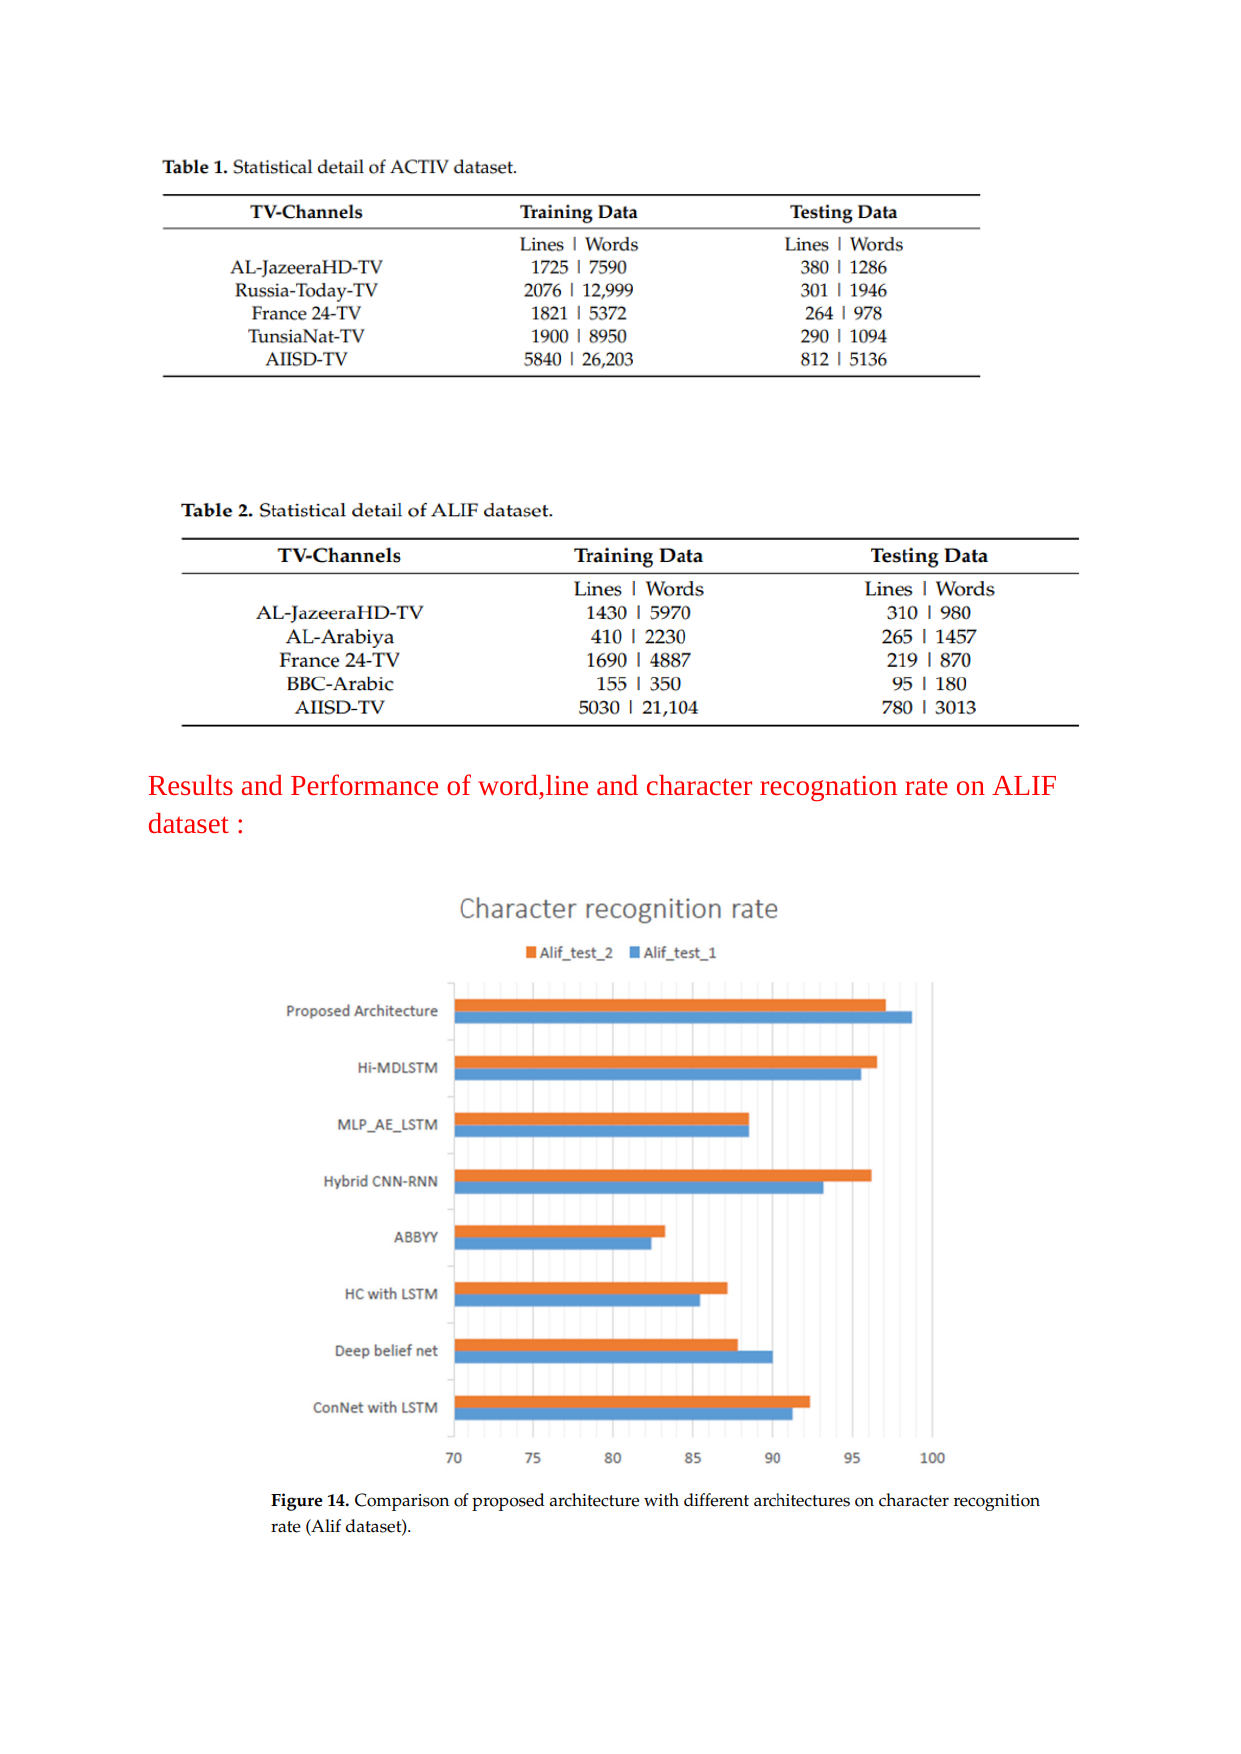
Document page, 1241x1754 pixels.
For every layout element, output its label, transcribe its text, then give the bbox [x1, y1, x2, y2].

picture [147, 866, 1093, 1551]
text Results and Performance of word,line and character recognation rate on ALIF dataset : [148, 768, 1093, 840]
picture [147, 147, 999, 402]
picture [147, 480, 1093, 743]
